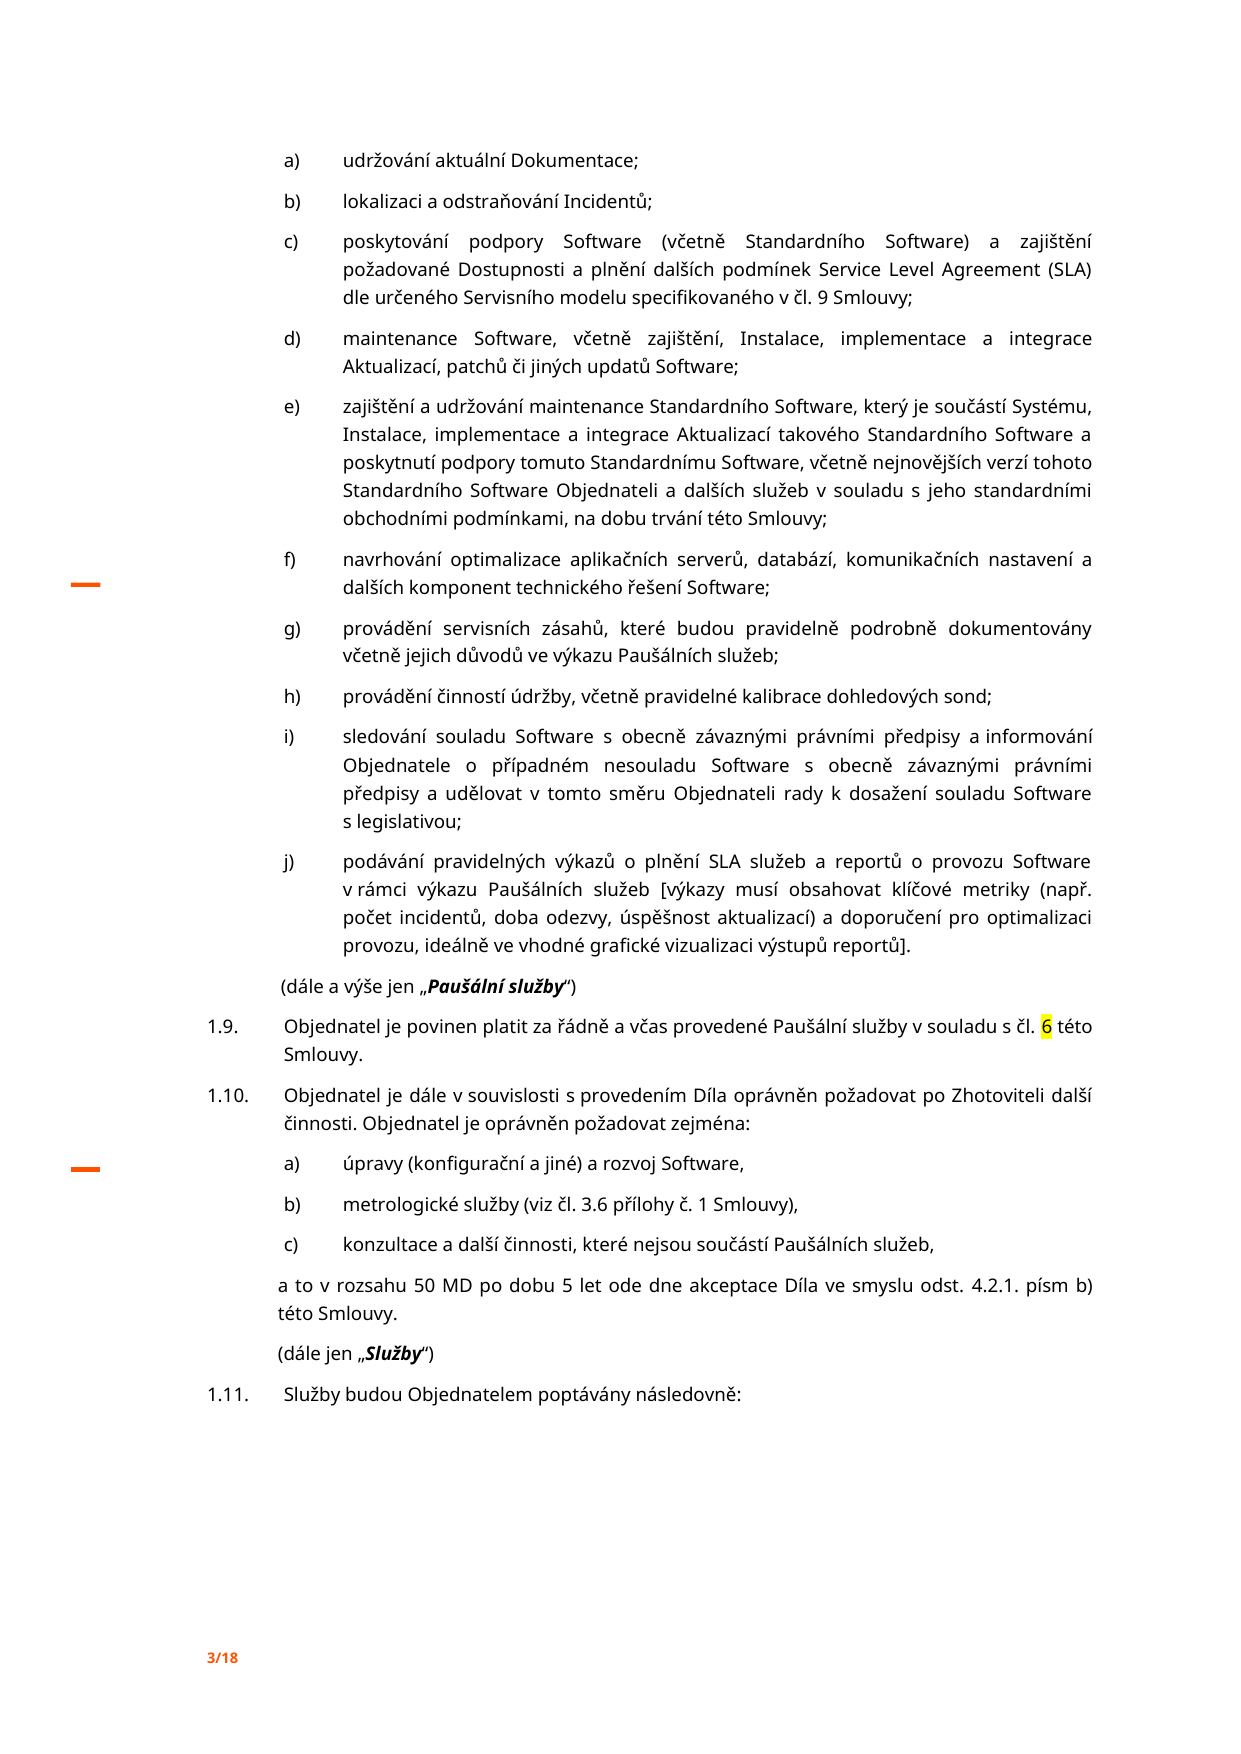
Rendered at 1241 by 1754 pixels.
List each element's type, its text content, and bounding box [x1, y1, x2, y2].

text Objednatel je povinen platit za řádně a včas provedené Paušální služby v souladu s čl. 6 této Smlouvy. [207, 1013, 1093, 1067]
text podávání pravidelných výkazů o plnění SLA služeb a reportů o provozu Software v rámci výkazu Paušálních služeb [výkazy musí obsahovat klíčové metriky (např. počet incidentů, doba odezvy, úspěšnost aktualizací) a doporučení pro optimalizaci provozu, ideálně ve vhodné grafické vizualizaci výstupů reportů]. [283, 848, 1093, 958]
text úpravy (konfigurační a jiné) a rozvoj Software, [283, 1151, 1093, 1176]
list (dále a výše jen „Paušální služby“) [281, 973, 1093, 998]
text (dále jen „Služby“) [278, 1341, 1093, 1366]
text sledování souladu Software s obecně závaznými právními předpisy a informování Objednatele o případném nesouladu Software s obecně závaznými právními předpisy a udělovat v tomto směru Objednateli rady k dosažení souladu Software s legislativou; [283, 724, 1093, 833]
text a to v rozsahu 50 MD po dobu 5 let ode dne akceptace Díla ve smyslu odst. 4.2.1. písm b) této Smlouvy. [278, 1272, 1093, 1326]
text konzultace a další činnosti, které nejsou součástí Paušálních služeb, [283, 1232, 1093, 1257]
text Služby budou Objednatelem poptávány následovně: [207, 1381, 1093, 1407]
text Objednatel je dále v souvislosti s provedením Díla oprávněn požadovat po Zhotoviteli další činnosti. Objednatel je oprávněn požadovat zejména: [207, 1082, 1093, 1136]
text provádění činností údržby, včetně pravidelné kalibrace dohledových sond; [283, 683, 1093, 709]
text navrhování optimalizace aplikačních serverů, databází, komunikačních nastavení a dalších komponent technického řešení Software; [283, 546, 1093, 600]
text metrologické služby (viz čl. 3.6 přílohy č. 1 Smlouvy), [283, 1191, 1093, 1217]
text lokalizaci a odstraňování Incidentů; [283, 188, 1093, 213]
text provádění servisních zásahů, které budou pravidelně podrobně dokumentovány včetně jejich důvodů ve výkazu Paušálních služeb; [283, 615, 1093, 668]
text zajištění a udržování maintenance Standardního Software, který je součástí Systému, Instalace, implementace a integrace Aktualizací takového Standardního Software a poskytnutí podpory tomuto Standardnímu Software, včetně nejnovějších verzí tohoto Standardního Software Objednateli a dalších služeb v souladu s jeho standardními obchodními podmínkami, na dobu trvání této Smlouvy; [283, 394, 1093, 531]
text poskytování podpory Software (včetně Standardního Software) a zajištění požadované Dostupnosti a plnění dalších podmínek Service Level Agreement (SLA) dle určeného Servisního modelu specifikovaného v čl. 9 Smlouvy; [283, 228, 1093, 310]
text udržování aktuální Dokumentace; [283, 147, 1093, 173]
text maintenance Software, včetně zajištění, Instalace, implementace a integrace Aktualizací, patchů či jiných updatů Software; [283, 325, 1093, 379]
